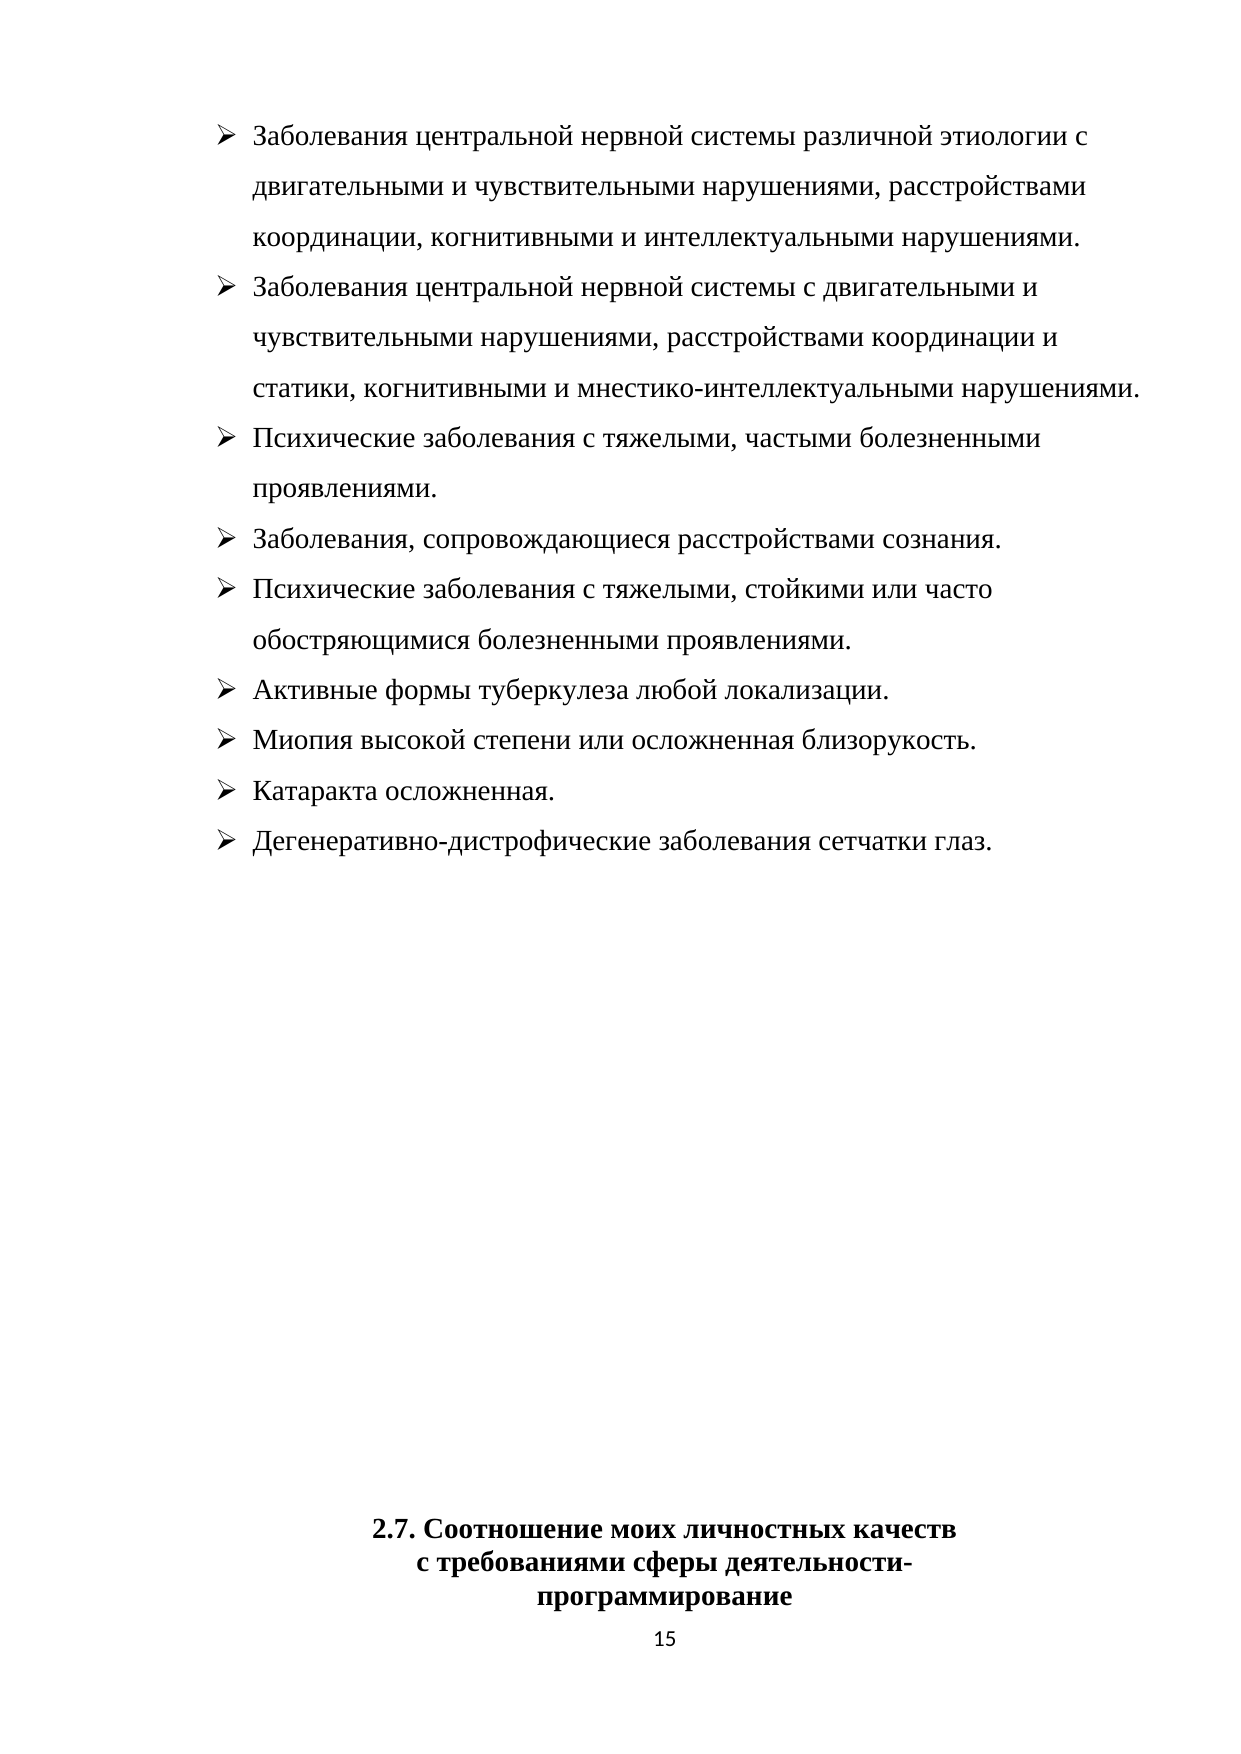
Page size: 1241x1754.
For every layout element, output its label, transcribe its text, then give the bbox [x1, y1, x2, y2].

list Активные формы туберкулеза любой локализации. [215, 672, 1152, 706]
list Катаракта осложненная. [215, 773, 1152, 807]
text программирование [177, 1578, 1152, 1612]
text 2.7. Соотношение моих личностных качеств [177, 1511, 1152, 1544]
list Психические заболевания с тяжелыми, частыми болезненными проявлениями. [215, 420, 1152, 504]
list Миопия высокой степени или осложненная близорукость. [215, 722, 1152, 756]
text с требованиями сферы деятельности- [177, 1544, 1152, 1578]
list Заболевания, сопровождающиеся расстройствами сознания. [215, 521, 1152, 554]
list Заболевания центральной нервной системы с двигательными и чувствительными нарушениями, расстройствами координации и статики, когнитивными и мнестико-интеллектуальными нарушениями. [215, 269, 1152, 403]
list Заболевания центральной нервной системы различной этиологии с двигательными и чувствительными нарушениями, расстройствами координации, когнитивными и интеллектуальными нарушениями. [215, 118, 1152, 252]
list Дегенеративно-дистрофические заболевания сетчатки глаз. [215, 823, 1152, 857]
list Психические заболевания с тяжелыми, стойкими или часто обостряющимися болезненными проявлениями. [215, 571, 1152, 655]
